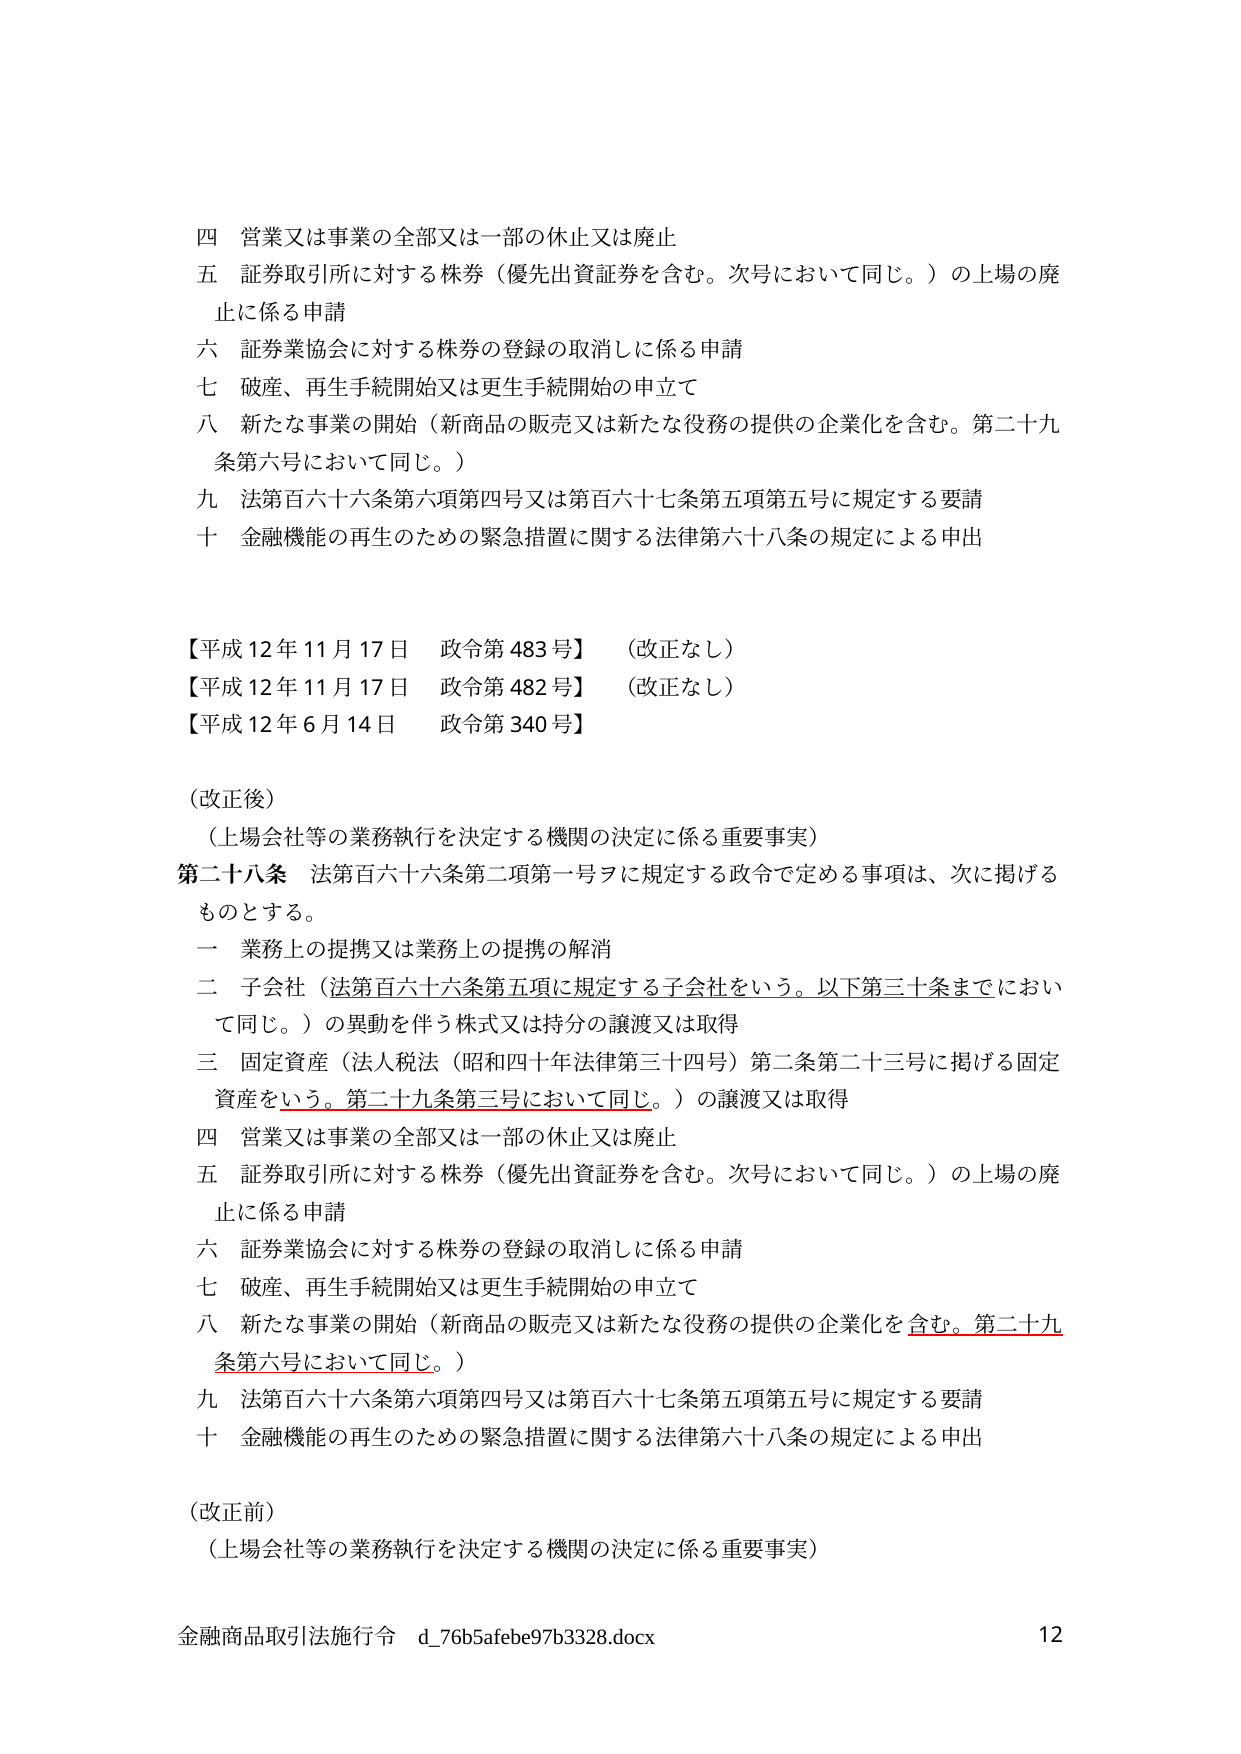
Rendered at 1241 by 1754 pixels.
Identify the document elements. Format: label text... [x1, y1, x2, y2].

text 四 営業又は事業の全部又は一部の休止又は廃止 [196, 217, 1063, 254]
text （上場会社等の業務執行を決定する機関の決定に係る重要事実） [196, 817, 1063, 854]
text （上場会社等の業務執行を決定する機関の決定に係る重要事実） [196, 1529, 1063, 1567]
text 七 破産、再生手続開始又は更生手続開始の申立て [196, 1267, 1063, 1304]
text 八 新たな事業の開始（新商品の販売又は新たな役務の提供の企業化を含む。第二十九条第六号において同じ。） [196, 404, 1063, 479]
text 【平成12年11月17日 政令第482号】 （改正なし） [177, 667, 1063, 704]
text 二 子会社（法第百六十六条第五項に規定する子会社をいう。以下第三十条までにおいて同じ。）の異動を伴う株式又は持分の譲渡又は取得 [196, 967, 1063, 1042]
text 【平成12年6月14日 政令第340号】 [177, 704, 1063, 742]
text （改正後） [177, 779, 1063, 817]
text 四 営業又は事業の全部又は一部の休止又は廃止 [196, 1117, 1063, 1154]
text 五 証券取引所に対する株券（優先出資証券を含む。次号において同じ。）の上場の廃止に係る申請 [196, 1154, 1063, 1229]
text 五 証券取引所に対する株券（優先出資証券を含む。次号において同じ。）の上場の廃止に係る申請 [196, 254, 1063, 329]
text 七 破産、再生手続開始又は更生手続開始の申立て [196, 367, 1063, 404]
text 八 新たな事業の開始（新商品の販売又は新たな役務の提供の企業化を含む。第二十九条第六号において同じ。） [196, 1304, 1063, 1379]
text （改正前） [177, 1492, 1063, 1529]
text 【平成12年11月17日 政令第483号】 （改正なし） [177, 629, 1063, 667]
text 十 金融機能の再生のための緊急措置に関する法律第六十八条の規定による申出 [196, 517, 1063, 554]
text 六 証券業協会に対する株券の登録の取消しに係る申請 [196, 329, 1063, 367]
text 三 固定資産（法人税法（昭和四十年法律第三十四号）第二条第二十三号に掲げる固定資産をいう。第二十九条第三号において同じ。）の譲渡又は取得 [196, 1042, 1063, 1117]
text 第二十八条 法第百六十六条第二項第一号ヲに規定する政令で定める事項は、次に掲げるものとする。 [177, 854, 1063, 929]
text 九 法第百六十六条第六項第四号又は第百六十七条第五項第五号に規定する要請 [196, 479, 1063, 517]
text 六 証券業協会に対する株券の登録の取消しに係る申請 [196, 1229, 1063, 1267]
text 十 金融機能の再生のための緊急措置に関する法律第六十八条の規定による申出 [196, 1417, 1063, 1454]
text 九 法第百六十六条第六項第四号又は第百六十七条第五項第五号に規定する要請 [196, 1379, 1063, 1417]
text 一 業務上の提携又は業務上の提携の解消 [196, 929, 1063, 967]
